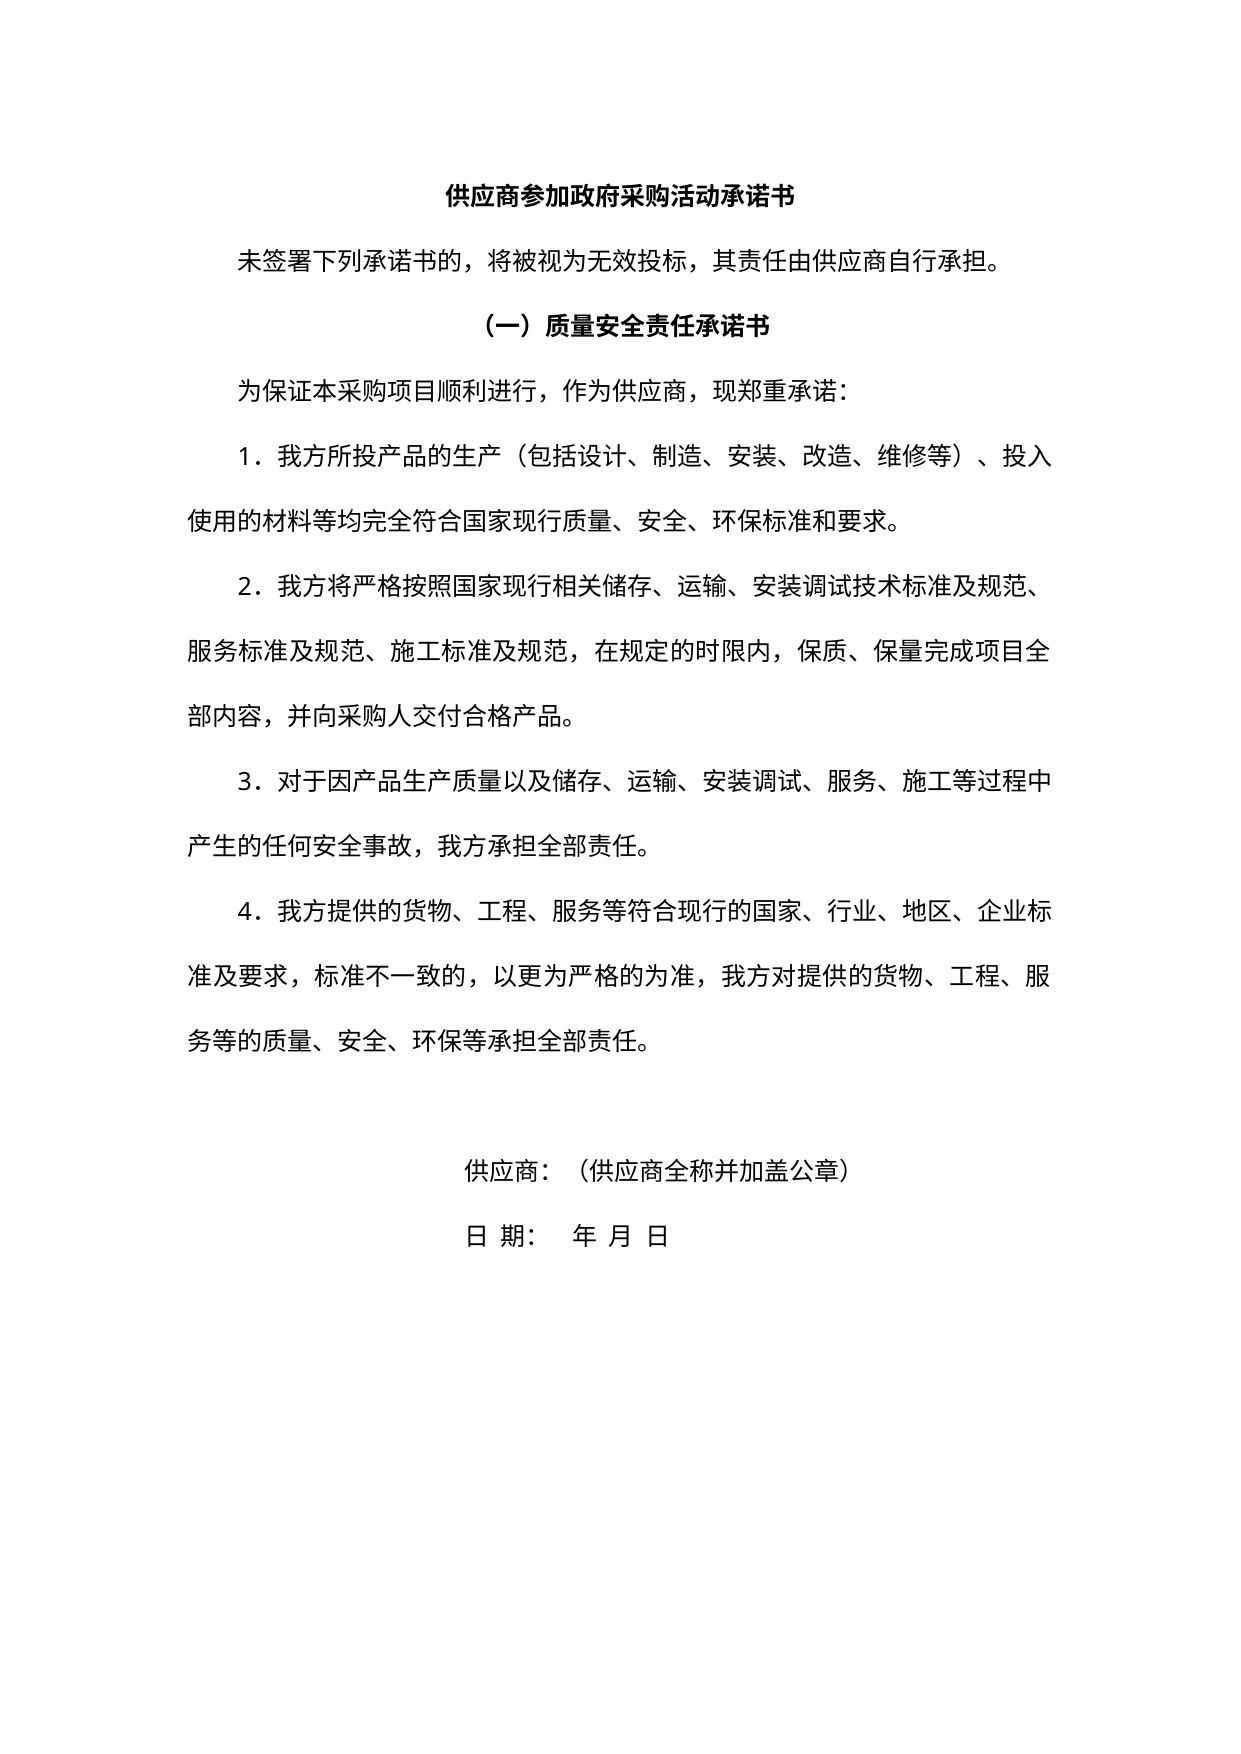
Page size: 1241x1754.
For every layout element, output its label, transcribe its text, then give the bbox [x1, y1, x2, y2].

text 1．我方所投产品的生产（包括设计、制造、安装、改造、维修等）、投入使用的材料等均完全符合国家现行质量、安全、环保标准和要求。 [187, 422, 1053, 552]
text 2．我方将严格按照国家现行相关储存、运输、安装调试技术标准及规范、服务标准及规范、施工标准及规范，在规定的时限内，保质、保量完成项目全部内容，并向采购人交付合格产品。 [187, 552, 1053, 747]
text 3．对于因产品生产质量以及储存、运输、安装调试、服务、施工等过程中产生的任何安全事故，我方承担全部责任。 [187, 747, 1053, 877]
subtitle 供应商参加政府采购活动承诺书 [187, 162, 1053, 227]
subtitle （一）质量安全责任承诺书 [187, 292, 1053, 357]
text 供应商：（供应商全称并加盖公章） [187, 1137, 1053, 1202]
text 未签署下列承诺书的，将被视为无效投标，其责任由供应商自行承担。 [187, 227, 1053, 292]
text 日 期： 年 月 日 [187, 1202, 1053, 1267]
text 4．我方提供的货物、工程、服务等符合现行的国家、行业、地区、企业标准及要求，标准不一致的，以更为严格的为准，我方对提供的货物、工程、服务等的质量、安全、环保等承担全部责任。 [187, 877, 1053, 1072]
text 为保证本采购项目顺利进行，作为供应商，现郑重承诺： [187, 357, 1053, 422]
